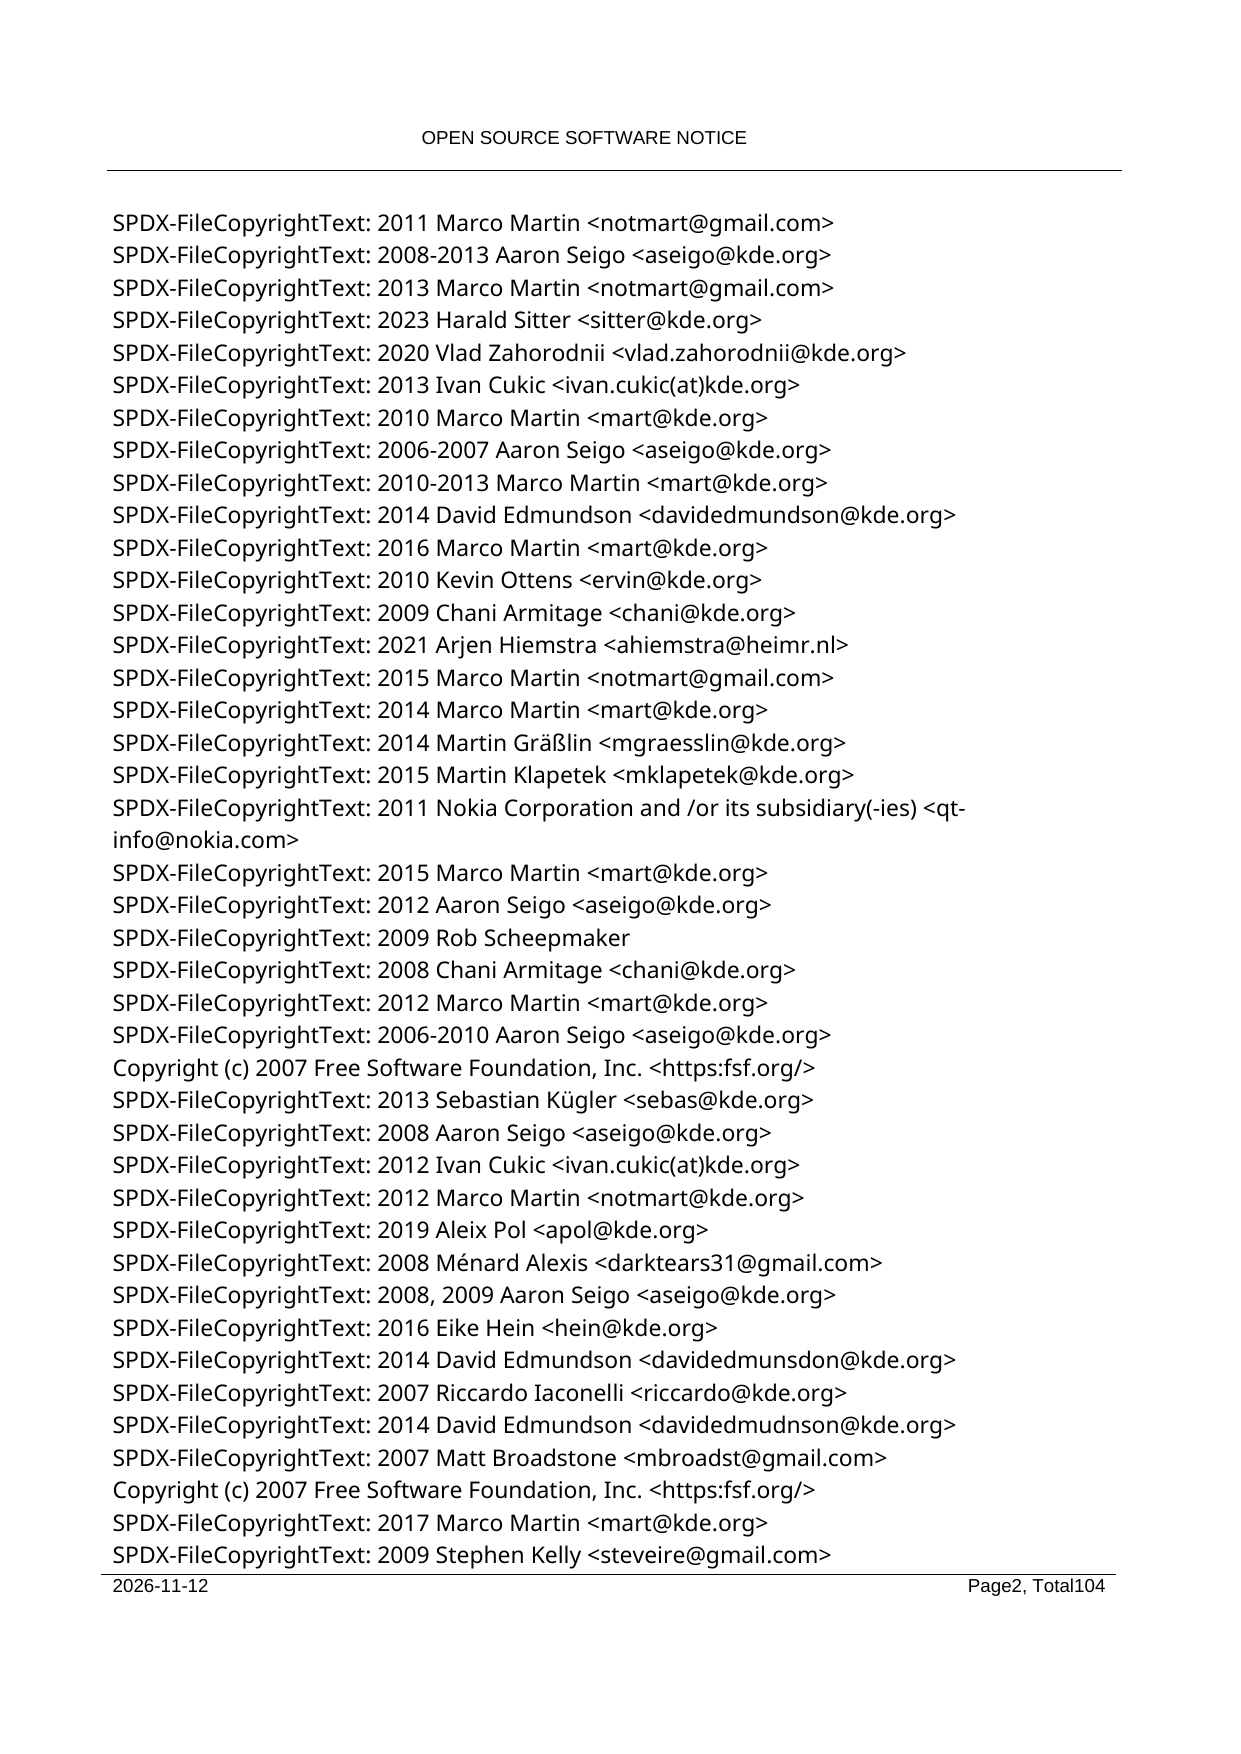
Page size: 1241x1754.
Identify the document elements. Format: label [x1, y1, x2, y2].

text [112, 206, 1128, 1571]
